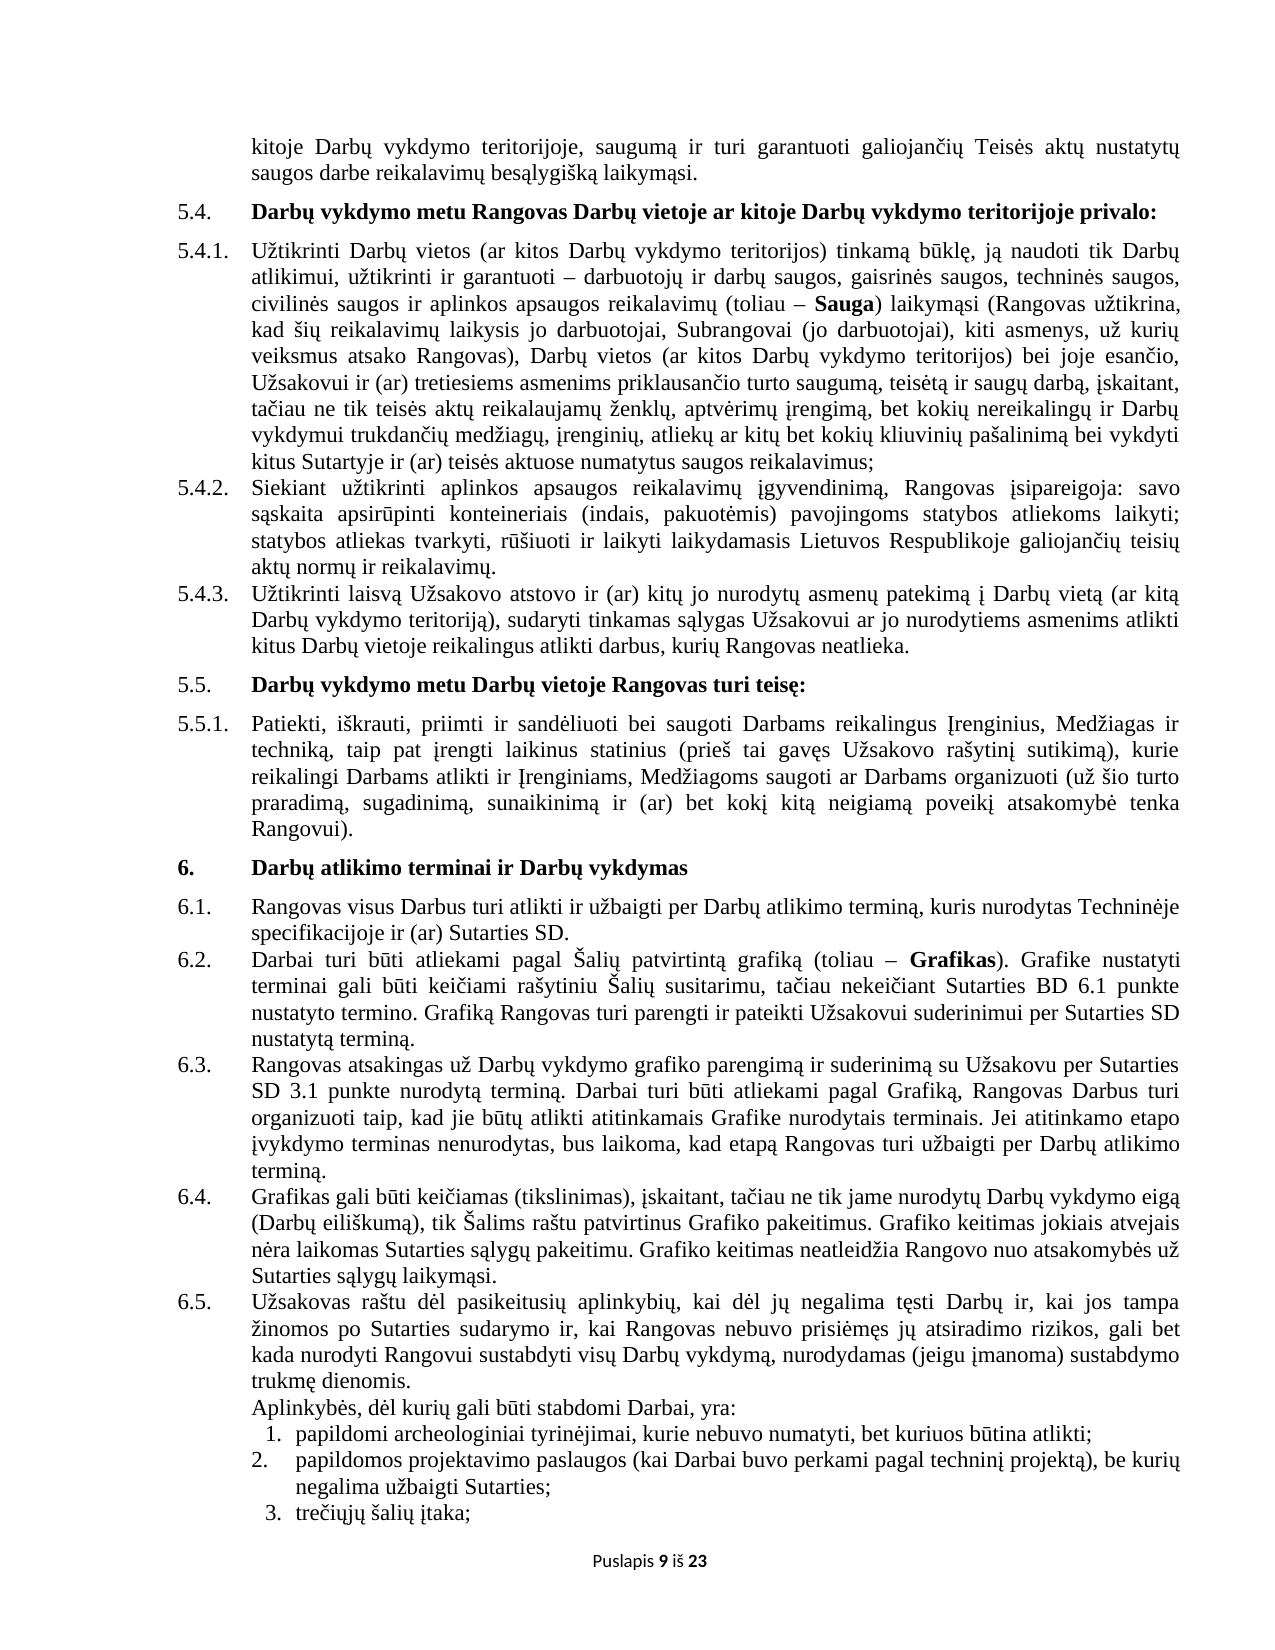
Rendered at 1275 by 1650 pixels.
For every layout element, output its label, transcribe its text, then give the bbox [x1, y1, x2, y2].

list Rangovas visus Darbus turi atlikti ir užbaigti per Darbų atlikimo terminą, kuris nurodytas Techninėje specifikacijoje ir (ar) Sutarties SD. [177, 893, 1181, 946]
list trečiųjų šalių įtaka; [207, 1499, 1181, 1526]
list papildomos projektavimo paslaugos (kai Darbai buvo perkami pagal techninį projektą), be kurių negalima užbaigti Sutarties; [251, 1447, 1181, 1499]
list Užtikrinti Darbų vietos (ar kitos Darbų vykdymo teritorijos) tinkamą būklę, ją naudoti tik Darbų atlikimui, užtikrinti ir garantuoti – darbuotojų ir darbų saugos, gaisrinės saugos, techninės saugos, civilinės saugos ir aplinkos apsaugos reikalavimų (toliau – Sauga) laikymąsi (Rangovas užtikrina, kad šių reikalavimų laikysis jo darbuotojai, Subrangovai (jo darbuotojai), kiti asmenys, už kurių veiksmus atsako Rangovas), Darbų vietos (ar kitos Darbų vykdymo teritorijos) bei joje esančio, Užsakovui ir (ar) tretiesiems asmenims priklausančio turto saugumą, teisėtą ir saugų darbą, įskaitant, tačiau ne tik teisės aktų reikalaujamų ženklų, aptvėrimų įrengimą, bet kokių nereikalingų ir Darbų vykdymui trukdančių medžiagų, įrenginių, atliekų ar kitų bet kokių kliuvinių pašalinimą bei vykdyti kitus Sutartyje ir (ar) teisės aktuose numatytus saugos reikalavimus; [177, 237, 1181, 474]
list Užsakovas raštu dėl pasikeitusių aplinkybių, kai dėl jų negalima tęsti Darbų ir, kai jos tampa žinomos po Sutarties sudarymo ir, kai Rangovas nebuvo prisiėmęs jų atsiradimo rizikos, gali bet kada nurodyti Rangovui sustabdyti visų Darbų vykdymą, nurodydamas (jeigu įmanoma) sustabdymo trukmę dienomis. [177, 1288, 1181, 1394]
list Patiekti, iškrauti, priimti ir sandėliuoti bei saugoti Darbams reikalingus Įrenginius, Medžiagas ir techniką, taip pat įrengti laikinus statinius (prieš tai gavęs Užsakovo rašytinį sutikimą), kurie reikalingi Darbams atlikti ir Įrenginiams, Medžiagoms saugoti ar Darbams organizuoti (už šio turto praradimą, sugadinimą, sunaikinimą ir (ar) bet kokį kitą neigiamą poveikį atsakomybė tenka Rangovui). [177, 710, 1181, 842]
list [177, 133, 1181, 186]
list Grafikas gali būti keičiamas (tikslinimas), įskaitant, tačiau ne tik jame nurodytų Darbų vykdymo eigą (Darbų eiliškumą), tik Šalims raštu patvirtinus Grafiko pakeitimus. Grafiko keitimas jokiais atvejais nėra laikomas Sutarties sąlygų pakeitimu. Grafiko keitimas neatleidžia Rangovo nuo atsakomybės už Sutarties sąlygų laikymąsi. [177, 1183, 1181, 1288]
list Darbų vykdymo metu Rangovas Darbų vietoje ar kitoje Darbų vykdymo teritorijoje privalo: [177, 198, 1181, 224]
list Rangovas atsakingas už Darbų vykdymo grafiko parengimą ir suderinimą su Užsakovu per Sutarties SD 3.1 punkte nurodytą terminą. Darbai turi būti atliekami pagal Grafiką, Rangovas Darbus turi organizuoti taip, kad jie būtų atlikti atitinkamais Grafike nurodytais terminais. Jei atitinkamo etapo įvykdymo terminas nenurodytas, bus laikoma, kad etapą Rangovas turi užbaigti per Darbų atlikimo terminą. [177, 1051, 1181, 1183]
list papildomi archeologiniai tyrinėjimai, kurie nebuvo numatyti, bet kuriuos būtina atlikti; [207, 1420, 1181, 1447]
list Užtikrinti laisvą Užsakovo atstovo ir (ar) kitų jo nurodytų asmenų patekimą į Darbų vietą (ar kitą Darbų vykdymo teritoriją), sudaryti tinkamas sąlygas Užsakovui ar jo nurodytiems asmenims atlikti kitus Darbų vietoje reikalingus atlikti darbus, kurių Rangovas neatlieka. [177, 579, 1181, 659]
list Darbų atlikimo terminai ir Darbų vykdymas [177, 854, 1181, 881]
list Siekiant užtikrinti aplinkos apsaugos reikalavimų įgyvendinimą, Rangovas įsipareigoja: savo sąskaita apsirūpinti konteineriais (indais, pakuotėmis) pavojingoms statybos atliekoms laikyti; statybos atliekas tvarkyti, rūšiuoti ir laikyti laikydamasis Lietuvos Respublikoje galiojančių teisių aktų normų ir reikalavimų. [177, 474, 1181, 579]
text Aplinkybės, dėl kurių gali būti stabdomi Darbai, yra: [251, 1394, 1181, 1420]
list Darbai turi būti atliekami pagal Šalių patvirtintą grafiką (toliau – Grafikas). Grafike nustatyti terminai gali būti keičiami rašytiniu Šalių susitarimu, tačiau nekeičiant Sutarties BD 6.1 punkte nustatyto termino. Grafiką Rangovas turi parengti ir pateikti Užsakovui suderinimui per Sutarties SD nustatytą terminą. [177, 946, 1181, 1051]
list Darbų vykdymo metu Darbų vietoje Rangovas turi teisę: [177, 671, 1181, 697]
